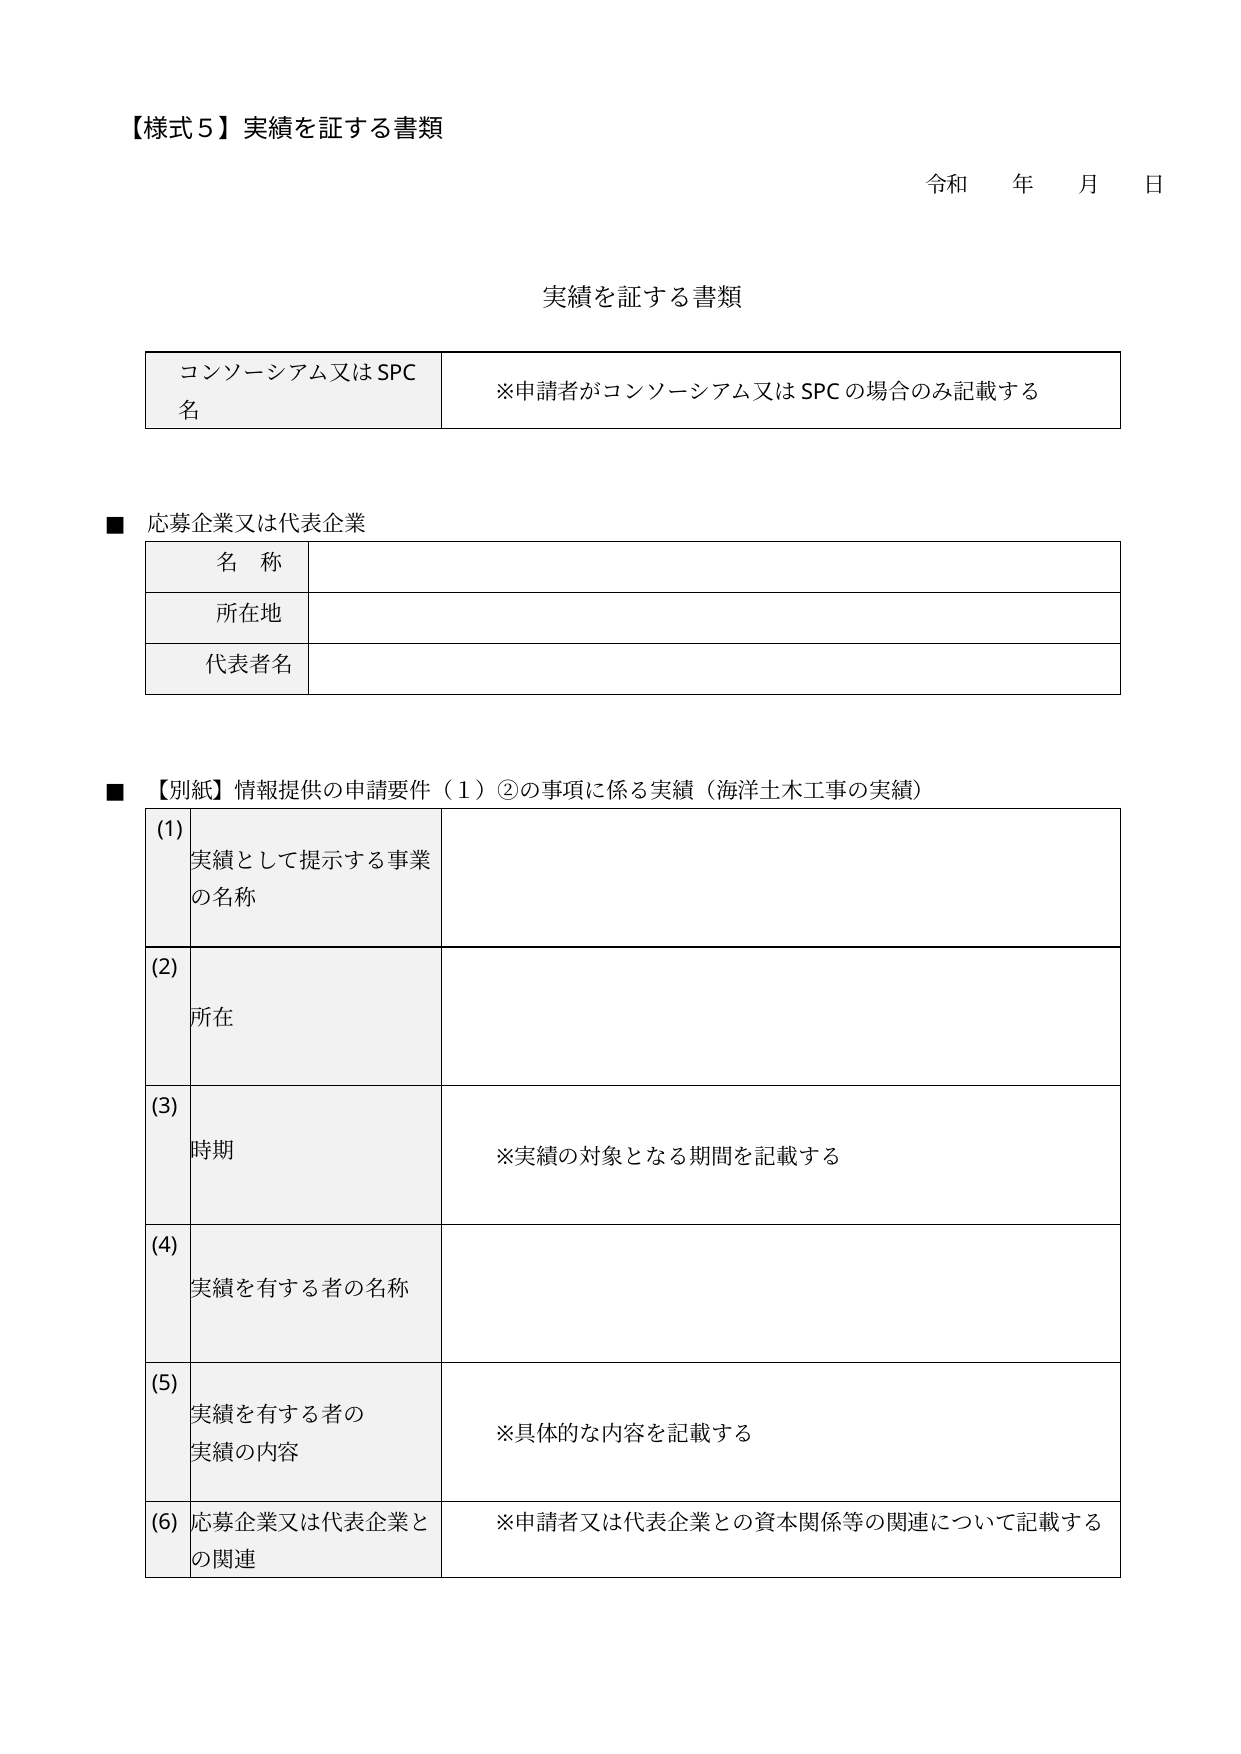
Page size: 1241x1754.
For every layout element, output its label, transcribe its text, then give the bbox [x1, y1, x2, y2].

table_cell [146, 1502, 190, 1577]
table_cell [146, 1225, 190, 1362]
table_cell 実績を有する者の名称 [191, 1225, 441, 1362]
table_header ※申請者がコンソーシアム又はSPCの場合のみ記載する [442, 353, 1120, 427]
table_cell 時期 [191, 1086, 441, 1224]
table_cell ※実績の対象となる期間を記載する [442, 1086, 1120, 1224]
text ■ 【別紙】情報提供の申請要件（１）②の事項に係る実績（海洋土木工事の実績） [104, 770, 1165, 808]
table_header 実績として提示する事業の名称 [191, 809, 441, 946]
table_cell [442, 948, 1120, 1085]
text ■ 応募企業又は代表企業 [104, 503, 1165, 541]
table_header [309, 542, 1120, 592]
subtitle 【様式５】実績を証する書類 [119, 108, 1165, 145]
table_cell ※具体的な内容を記載する [442, 1363, 1120, 1501]
text 実績を証する書類 [119, 276, 1165, 314]
table_cell [146, 948, 190, 1085]
table_cell [309, 593, 1120, 643]
table_header コンソーシアム又はSPC名 [146, 353, 441, 427]
table_cell 実績を有する者の 実績の内容 [191, 1363, 441, 1501]
table_cell [146, 1086, 190, 1224]
table_cell [442, 1225, 1120, 1362]
table_cell 所在地 [146, 593, 308, 643]
text 令和 年 月 日 [119, 164, 1165, 201]
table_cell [442, 1502, 1120, 1577]
table_cell 応募企業又は代表企業との関連 [191, 1502, 441, 1577]
table_cell 代表者名 [146, 644, 308, 694]
table_cell [146, 1363, 190, 1501]
table_header [146, 809, 190, 946]
table_cell [309, 644, 1120, 694]
table_cell 所在 [191, 948, 441, 1085]
table_header 名 称 [146, 542, 308, 592]
table_header [442, 809, 1120, 946]
